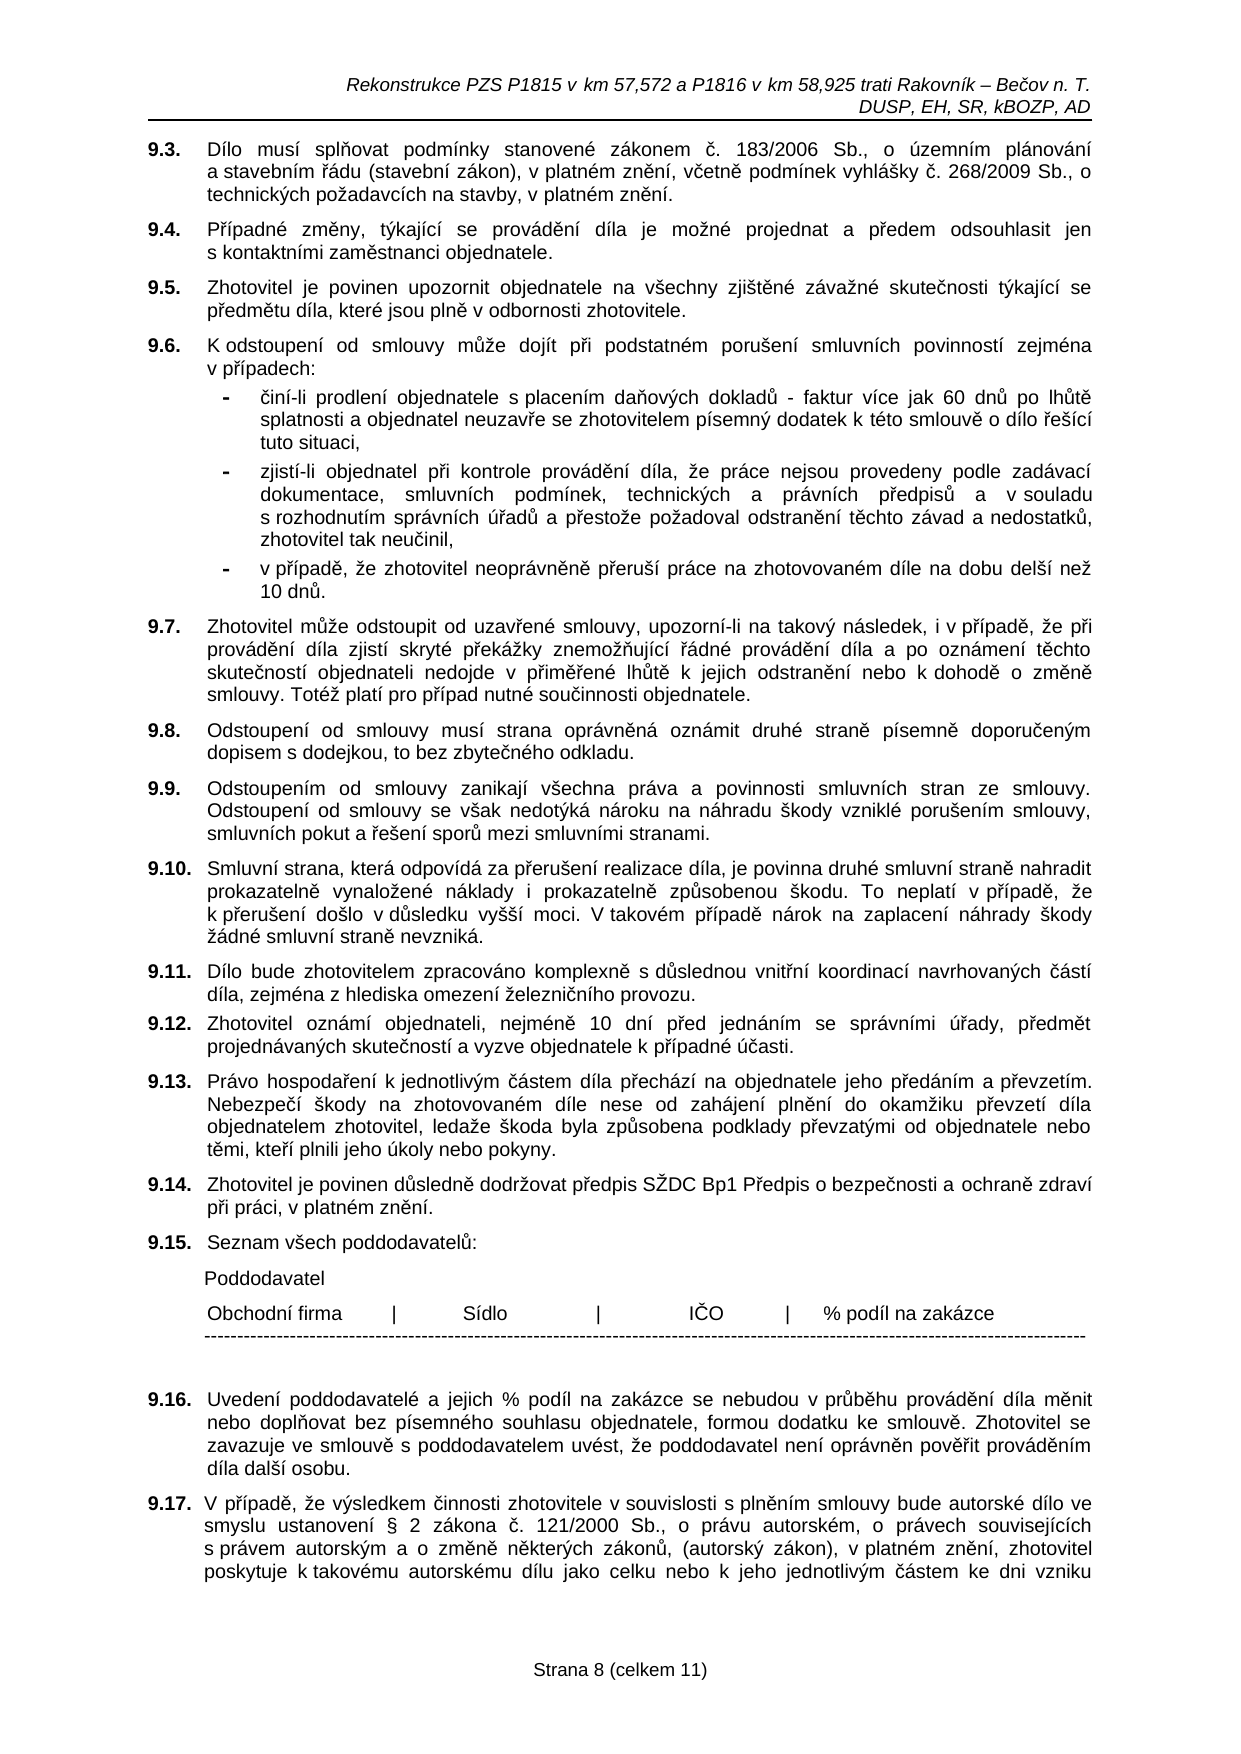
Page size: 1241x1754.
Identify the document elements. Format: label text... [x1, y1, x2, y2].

text 9.5. Zhotovitel je povinen upozornit objednatele na všechny zjištěné závažné skutečnosti týkající se předmětu díla, které jsou plně v odbornosti zhotovitele. [148, 276, 1092, 321]
text 9.9. Odstoupením od smlouvy zanikají všechna práva a povinnosti smluvních stran ze smlouvy. Odstoupení od smlouvy se však nedotýká nároku na náhradu škody vzniklé porušením smlouvy, smluvních pokut a řešení sporů mezi smluvními stranami. [148, 776, 1092, 844]
text 9.3. Dílo musí splňovat podmínky stanovené zákonem č. 183/2006 Sb., o územním plánování a stavebním řádu (stavební zákon), v platném znění, včetně podmínek vyhlášky č. 268/2009 Sb., o technických požadavcích na stavby, v platném znění. [148, 137, 1092, 206]
text 9.12. Zhotovitel oznámí objednateli, nejméně 10 dní před jednáním se správními úřady, předmět projednávaných skutečností a vyzve objednatele k případné účasti. [148, 1012, 1092, 1057]
text 9.16. Uvedení poddodavatelé a jejich % podíl na zakázce se nebudou v průběhu provádění díla měnit nebo doplňovat bez písemného souhlasu objednatele, formou dodatku ke smlouvě. Zhotovitel se zavazuje ve smlouvě s poddodavatelem uvést, že poddodavatel není oprávněn pověřit prováděním díla další osobu. [148, 1388, 1092, 1479]
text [148, 1492, 1092, 1582]
text 9.6. K odstoupení od smlouvy může dojít při podstatném porušení smluvních povinností zejména v případech: [148, 334, 1092, 379]
text 9.7. Zhotovitel může odstoupit od uzavřené smlouvy, upozorní-li na takový následek, i v případě, že při provádění díla zjistí skryté překážky znemožňující řádné provádění díla a po oznámení těchto skutečností objednateli nedojde v přiměřené lhůtě k jejich odstranění nebo k dohodě o změně smlouvy. Totéž platí pro případ nutné součinnosti objednatele. [148, 615, 1092, 706]
list zjistí-li objednatel při kontrole provádění díla, že práce nejsou provedeny podle zadávací dokumentace, smluvních podmínek, technických a právních předpisů a v souladu s rozhodnutím správních úřadů a přestože požadoval odstranění těchto závad a nedostatků, zhotovitel tak neučinil, [223, 460, 1093, 551]
text 9.14. Zhotovitel je povinen důsledně dodržovat předpis SŽDC Bp1 Předpis o bezpečnosti a ochraně zdraví při práci, v platném znění. [148, 1173, 1092, 1219]
list činí-li prodlení objednatele s placením daňových dokladů - faktur více jak 60 dnů po lhůtě splatnosti a objednatel neuzavře se zhotovitelem písemný dodatek k této smlouvě o dílo řešící tuto situaci, [223, 386, 1093, 454]
text 9.15. Seznam všech poddodavatelů: [148, 1231, 1092, 1254]
text -------------------------------------------------------------------------------------------------------------------------------------- [148, 1324, 1092, 1347]
text 9.11. Dílo bude zhotovitelem zpracováno komplexně s důslednou vnitřní koordinací navrhovaných částí díla, zejména z hlediska omezení železničního provozu. [148, 960, 1092, 1006]
text 9.13. Právo hospodaření k jednotlivým částem díla přechází na objednatele jeho předáním a převzetím. Nebezpečí škody na zhotovovaném díle nese od zahájení plnění do okamžiku převzetí díla objednatelem zhotovitel, ledaže škoda byla způsobena podklady převzatými od objednatele nebo těmi, kteří plnili jeho úkoly nebo pokyny. [148, 1070, 1092, 1161]
text Poddodavatel [148, 1266, 1092, 1289]
text Obchodní firma | Sídlo | IČO | % podíl na zakázce [151, 1302, 1092, 1324]
text 9.10. Smluvní strana, která odpovídá za přerušení realizace díla, je povinna druhé smluvní straně nahradit prokazatelně vynaložené náklady i prokazatelně způsobenou škodu. To neplatí v případě, že k přerušení došlo v důsledku vyšší moci. V takovém případě nárok na zaplacení náhrady škody žádné smluvní straně nevzniká. [148, 857, 1092, 948]
list v případě, že zhotovitel neoprávněně přeruší práce na zhotovovaném díle na dobu delší než 10 dnů. [223, 557, 1092, 603]
text 9.4. Případné změny, týkající se provádění díla je možné projednat a předem odsouhlasit jen s kontaktními zaměstnanci objednatele. [148, 218, 1092, 263]
text 9.8. Odstoupení od smlouvy musí strana oprávněná oznámit druhé straně písemně doporučeným dopisem s dodejkou, to bez zbytečného odkladu. [148, 718, 1092, 764]
